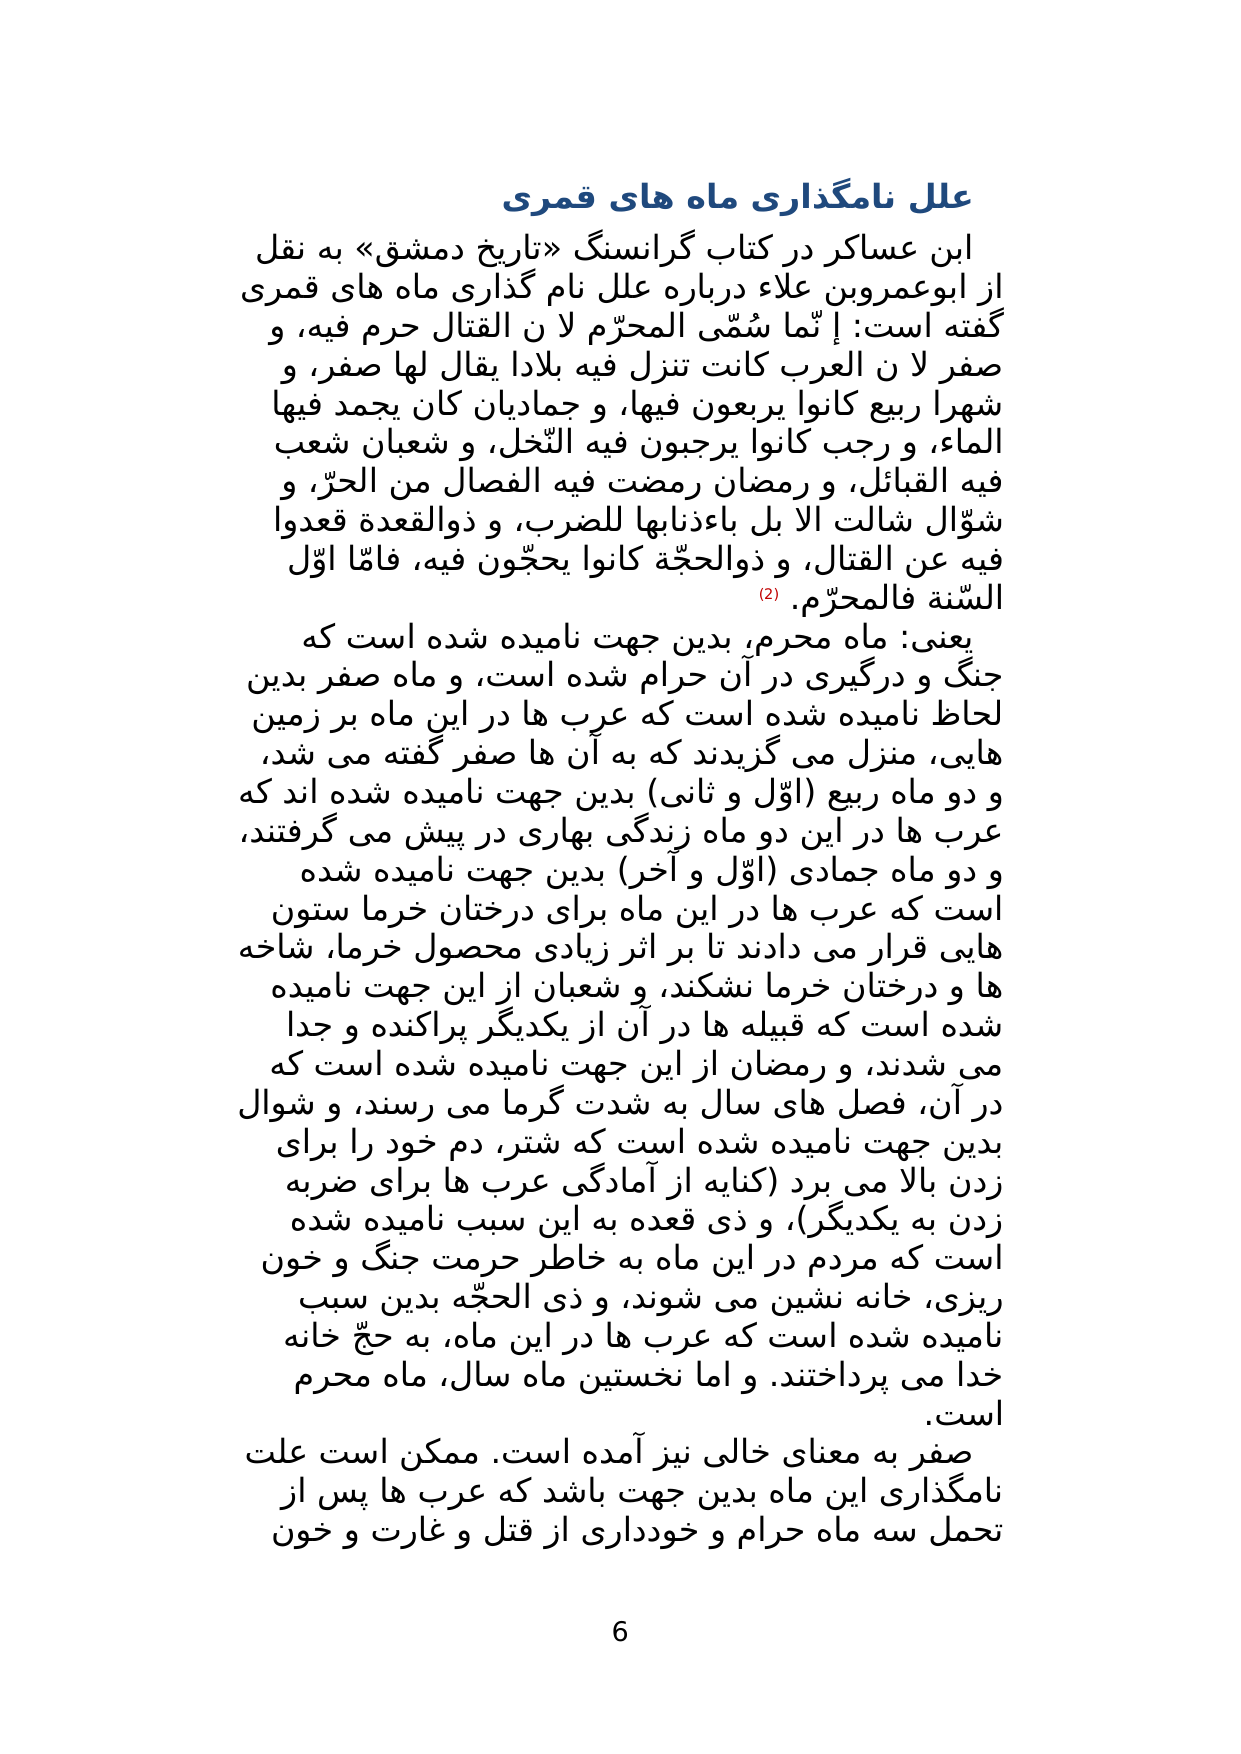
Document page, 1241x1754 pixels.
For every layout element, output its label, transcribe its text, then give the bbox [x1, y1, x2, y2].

subtitle علل نامگذارى ماه هاى قمرى [236, 177, 1004, 216]
text يعنى: ماه محرم، بدين جهت ناميده شده است كه جنگ و درگيرى در آن حرام شده است، و ماه صفر بدين لحاظ ناميده شده است كه عرب ها در اين ماه بر زمين هايى، منزل مى گزيدند كه به آن ها صفر گفته مى شد، و دو ماه ربيع (اوّل و ثانى) بدين جهت ناميده شده اند كه عرب ها در اين دو ماه زندگى بهارى در پيش مى گرفتند، و دو ماه جمادى (اوّل و آخر) بدين جهت ناميده شده است كه عرب ها در اين ماه براى درختان خرما ستون هايى قرار مى دادند تا بر اثر زيادى محصول خرما، شاخه ها و درختان خرما نشكند، و شعبان از اين جهت ناميده شده است كه قبيله ها در آن از يكديگر پراكنده و جدا مى شدند، و رمضان از اين جهت ناميده شده است كه در آن، فصل هاى سال به شدت گرما مى رسند، و شوال بدين جهت ناميده شده است كه شتر، دم خود را براى زدن بالا مى برد (كنايه از آمادگى عرب ها براى ضربه زدن به يكديگر)، و ذى قعده به اين سبب ناميده شده است كه مردم در اين ماه به خاطر حرمت جنگ و خون ريزى، خانه نشين مى شوند، و ذى الحجّه بدين سبب ناميده شده است كه عرب ها در اين ماه، به حجّ خانه خدا مى پرداختند. و اما نخستين ماه سال، ماه محرم است. [236, 617, 1004, 1433]
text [236, 1433, 1004, 1549]
text ابن عساكر در كتاب گرانسنگ «تاريخ دمشق» به نقل از ابوعمروبن علاء درباره علل نام گذارى ماه هاى قمرى گفته است: إ نّما سُمّى المحرّم لا ن القتال حرم فيه، و صفر لا ن العرب كانت تنزل فيه بلادا يقال لها صفر، و شهرا ربيع كانوا يربعون فيها، و جماديان كان يجمد فيها الماء، و رجب كانوا يرجبون فيه النّخل، و شعبان شعب فيه القبائل، و رمضان رمضت فيه الفصال من الحرّ، و شوّال شالت الا بل باءذنابها للضرب، و ذوالقعدة قعدوا فيه عن القتال، و ذوالحجّة كانوا يحجّون فيه، فامّا اوّل السّنة فالمحرّم. (2) [236, 228, 1004, 617]
